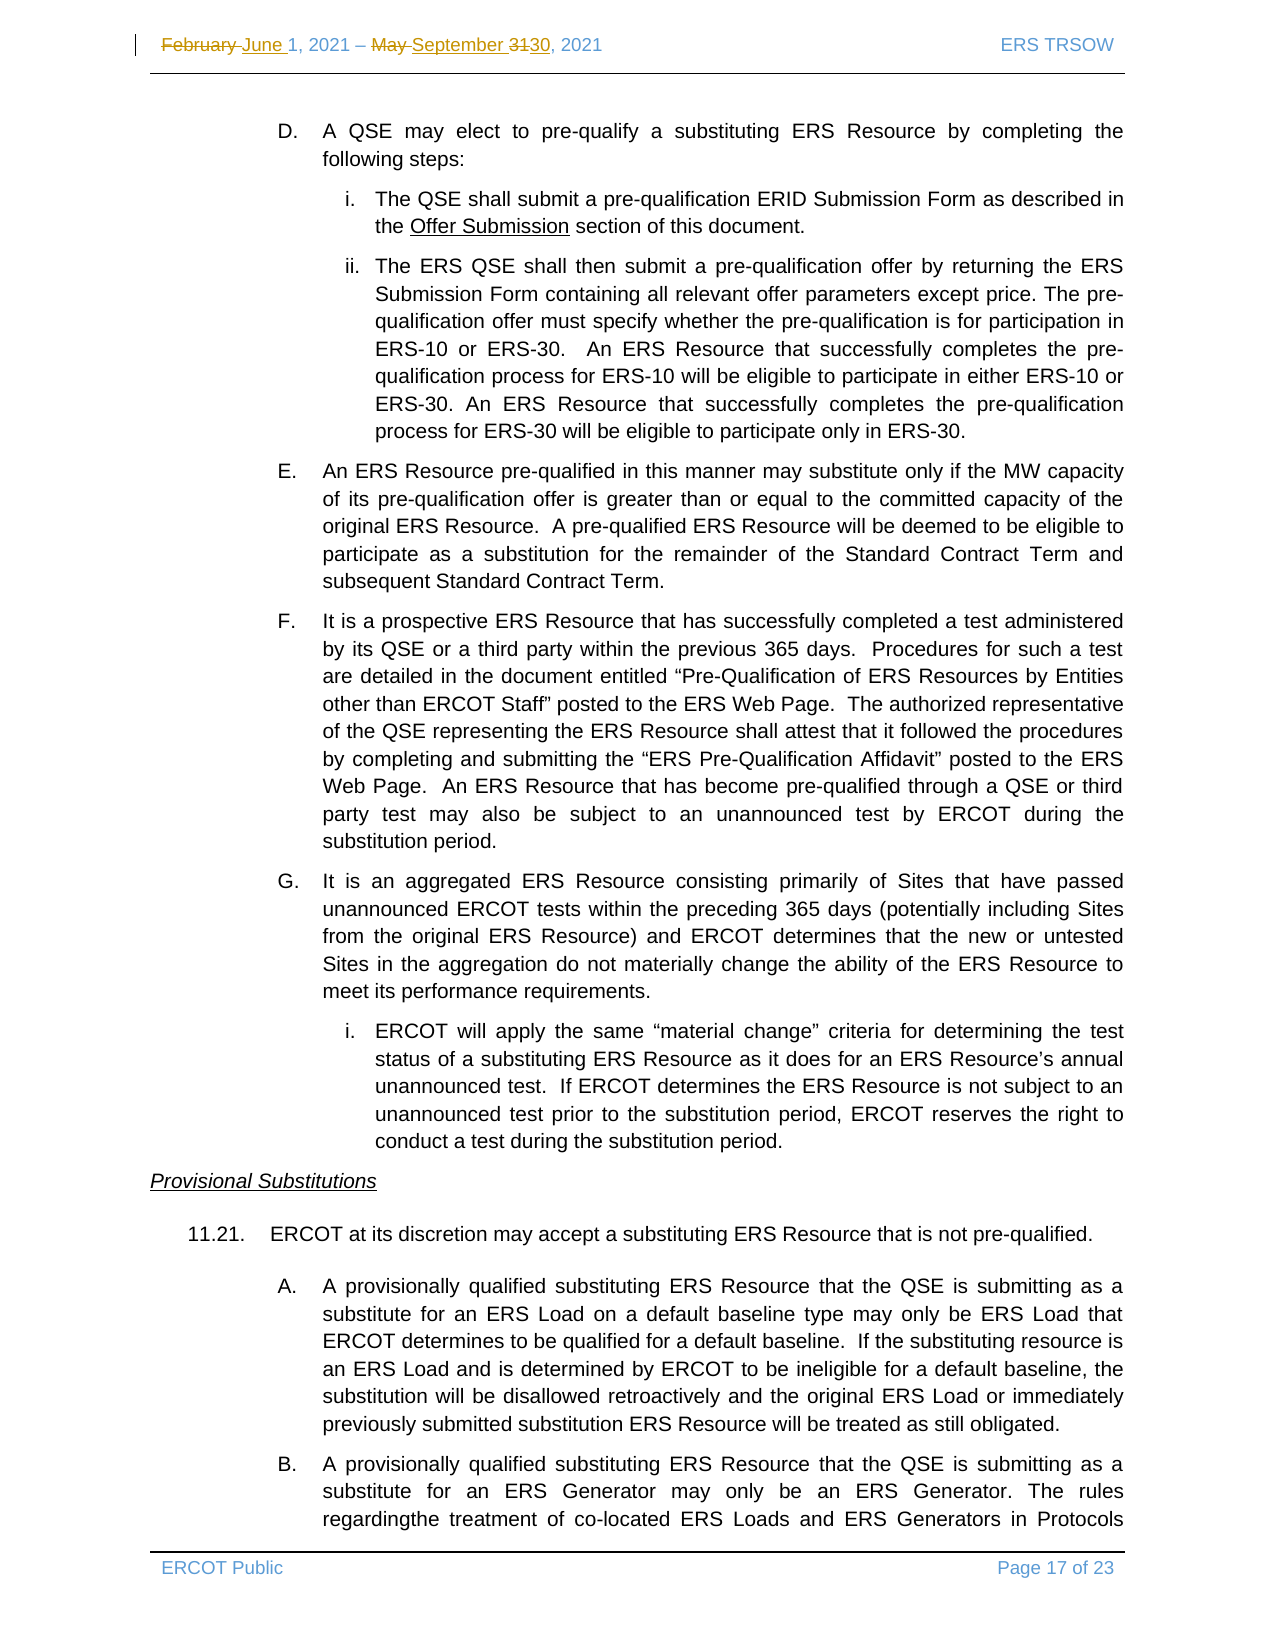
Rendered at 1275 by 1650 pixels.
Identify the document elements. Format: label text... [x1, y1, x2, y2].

list The ERS QSE shall then submit a pre-qualification offer by returning the ERS Submission Form containing all relevant offer parameters except price. The pre-qualification offer must specify whether the pre-qualification is for participation in ERS-10 or ERS-30. An ERS Resource that successfully completes the pre-qualification process for ERS-10 will be eligible to participate in either ERS-10 or ERS-30. An ERS Resource that successfully completes the pre-qualification process for ERS-30 will be eligible to participate only in ERS-30. [345, 254, 1125, 443]
list ERCOT will apply the same “material change” criteria for determining the test status of a substituting ERS Resource as it does for an ERS Resource’s annual unannounced test. If ERCOT determines the ERS Resource is not subject to an unannounced test prior to the substitution period, ERCOT reserves the right to conduct a test during the substitution period. [345, 1019, 1125, 1153]
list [277, 1452, 1125, 1531]
list An ERS Resource pre-qualified in this manner may substitute only if the MW capacity of its pre-qualification offer is greater than or equal to the committed capacity of the original ERS Resource. A pre-qualified ERS Resource will be deemed to be eligible to participate as a substitution for the remainder of the Standard Contract Term and subsequent Standard Contract Term. [277, 459, 1125, 593]
list It is a prospective ERS Resource that has successfully completed a test administered by its QSE or a third party within the previous 365 days. Procedures for such a test are detailed in the document entitled “Pre-Qualification of ERS Resources by Entities other than ERCOT Staff” posted to the ERS Web Page. The authorized representative of the QSE representing the ERS Resource shall attest that it followed the procedures by completing and submitting the “ERS Pre-Qualification Affidavit” posted to the ERS Web Page. An ERS Resource that has become pre-qualified through a QSE or third party test may also be subject to an unannounced test by ERCOT during the substitution period. [277, 609, 1125, 853]
text Provisional Substitutions [150, 1169, 1125, 1193]
list The QSE shall submit a pre-qualification ERID Submission Form as described in the Offer Submission section of this document. [345, 187, 1125, 238]
list It is an aggregated ERS Resource consisting primarily of Sites that have passed unannounced ERCOT tests within the preceding 365 days (potentially including Sites from the original ERS Resource) and ERCOT determines that the new or untested Sites in the aggregation do not materially change the ability of the ERS Resource to meet its performance requirements. [277, 869, 1125, 1003]
subtitle ERCOT at its discretion may accept a substituting ERS Resource that is not pre-qualified. [187, 1222, 1125, 1246]
list A QSE may elect to pre-qualify a substituting ERS Resource by completing the following steps: [277, 119, 1125, 171]
list A provisionally qualified substituting ERS Resource that the QSE is submitting as a substitute for an ERS Load on a default baseline type may only be ERS Load that ERCOT determines to be qualified for a default baseline. If the substituting resource is an ERS Load and is determined by ERCOT to be ineligible for a default baseline, the substitution will be disallowed retroactively and the original ERS Load or immediately previously submitted substitution ERS Resource will be treated as still obligated. [277, 1274, 1125, 1436]
